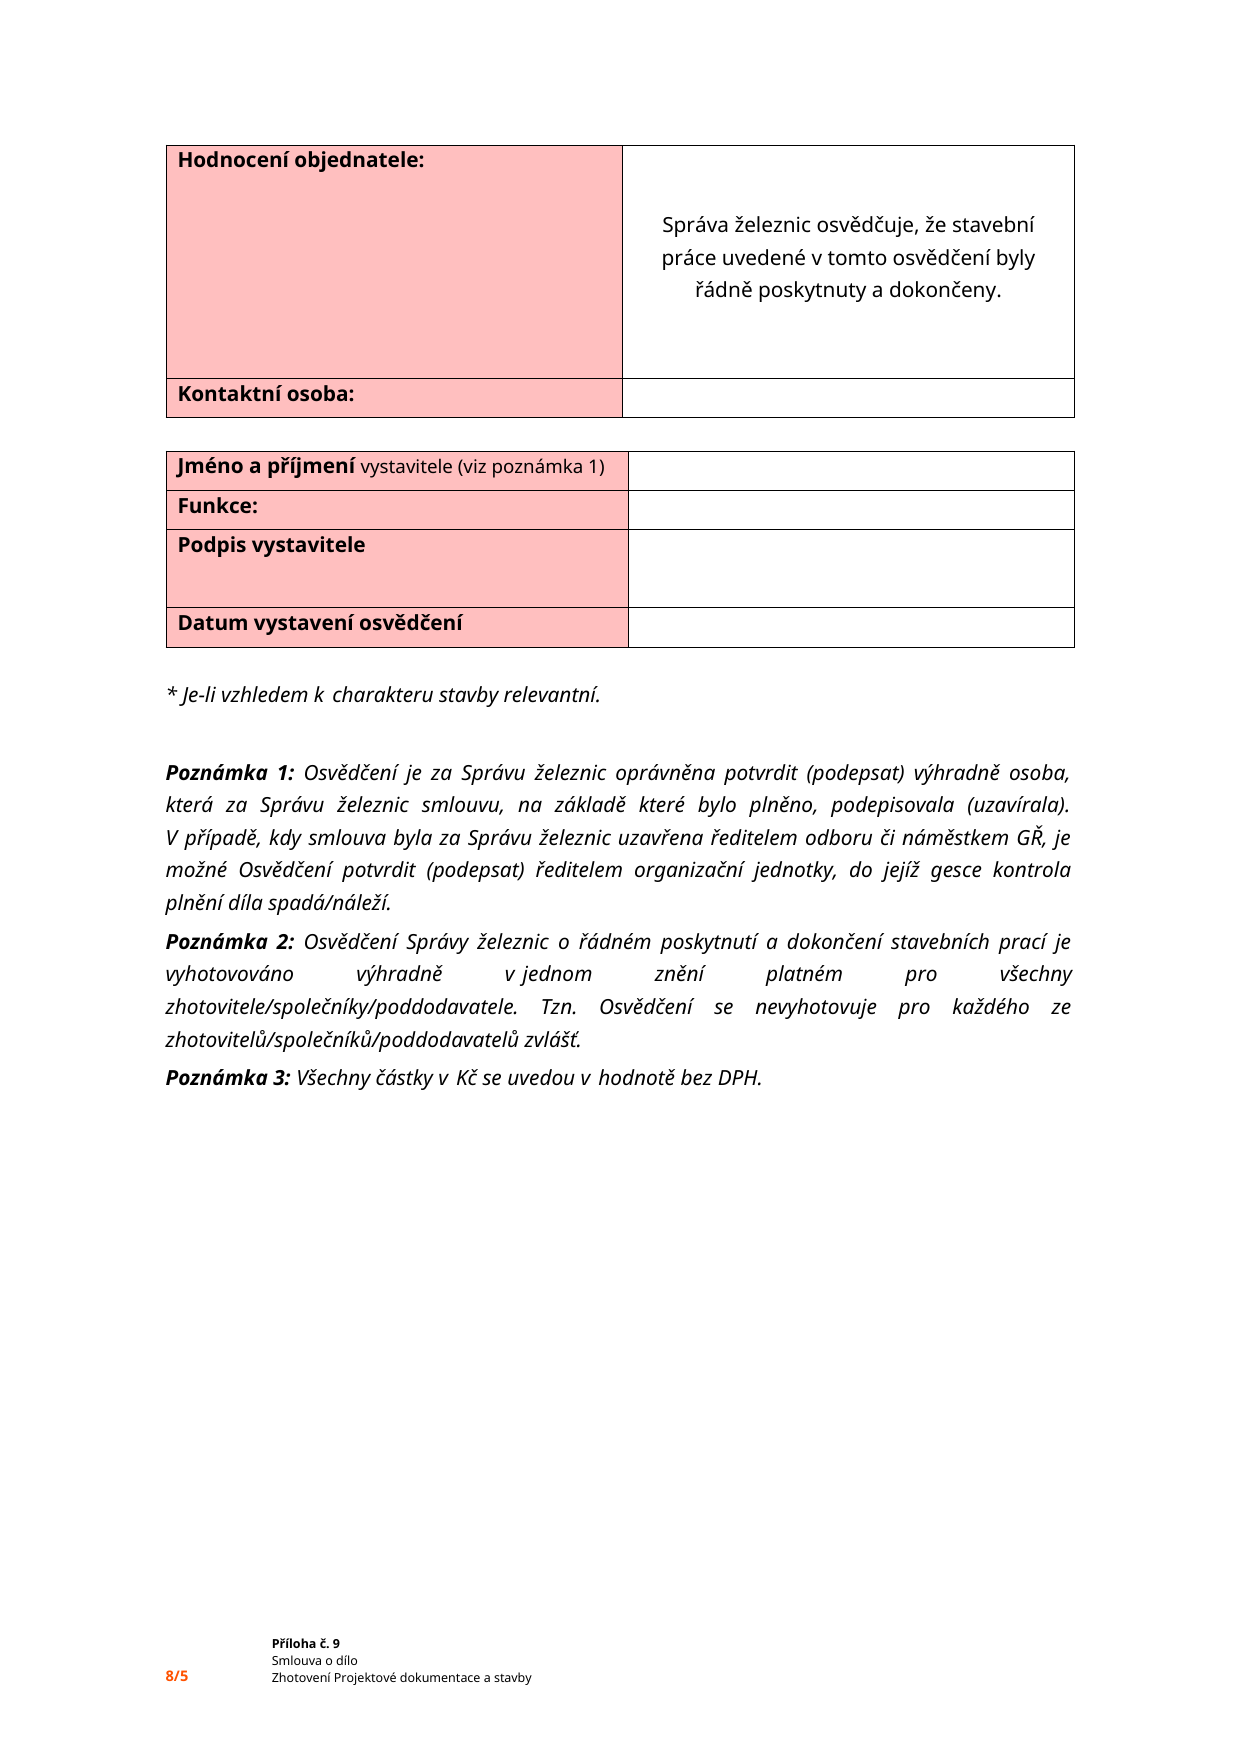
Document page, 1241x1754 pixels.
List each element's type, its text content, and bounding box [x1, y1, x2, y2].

table_header Jméno a příjmení vystavitele (viz poznámka 1) [167, 452, 628, 490]
table_header Správa železnic osvědčuje, že stavební práce uvedené v tomto osvědčení byly řádně poskytnuty a dokončeny. [623, 146, 1074, 378]
table_cell [629, 608, 1074, 647]
table_cell Kontaktní osoba: [167, 379, 622, 417]
text Poznámka 2: Osvědčení Správy železnic o řádném poskytnutí a dokončení stavebních prací je vyhotovováno výhradně v jednom znění platném pro všechny zhotovitele/společníky/poddodavatele. Tzn. Osvědčení se nevyhotovuje pro každého ze zhotovitelů/společníků/poddodavatelů zvlášť. [165, 927, 1075, 1053]
table_header Hodnocení objednatele: [167, 146, 622, 378]
table_cell [623, 379, 1074, 417]
table_cell Datum vystavení osvědčení [167, 608, 628, 647]
table_header [629, 452, 1074, 490]
text Poznámka 1: Osvědčení je za Správu železnic oprávněna potvrdit (podepsat) výhradně osoba, která za Správu železnic smlouvu, na základě které bylo plněno, podepisovala (uzavírala). V případě, kdy smlouva byla za Správu železnic uzavřena ředitelem odboru či náměstkem GŘ, je možné Osvědčení potvrdit (podepsat) ředitelem organizační jednotky, do jejíž gesce kontrola plnění díla spadá/náleží. [165, 758, 1075, 916]
table_cell [629, 530, 1074, 607]
table_cell Podpis vystavitele [167, 530, 628, 607]
text Poznámka 3: Všechny částky v Kč se uvedou v hodnotě bez DPH. [165, 1063, 1075, 1092]
table_cell Funkce: [167, 491, 628, 529]
table_cell [629, 491, 1074, 529]
text * Je-li vzhledem k charakteru stavby relevantní. [165, 680, 1075, 708]
